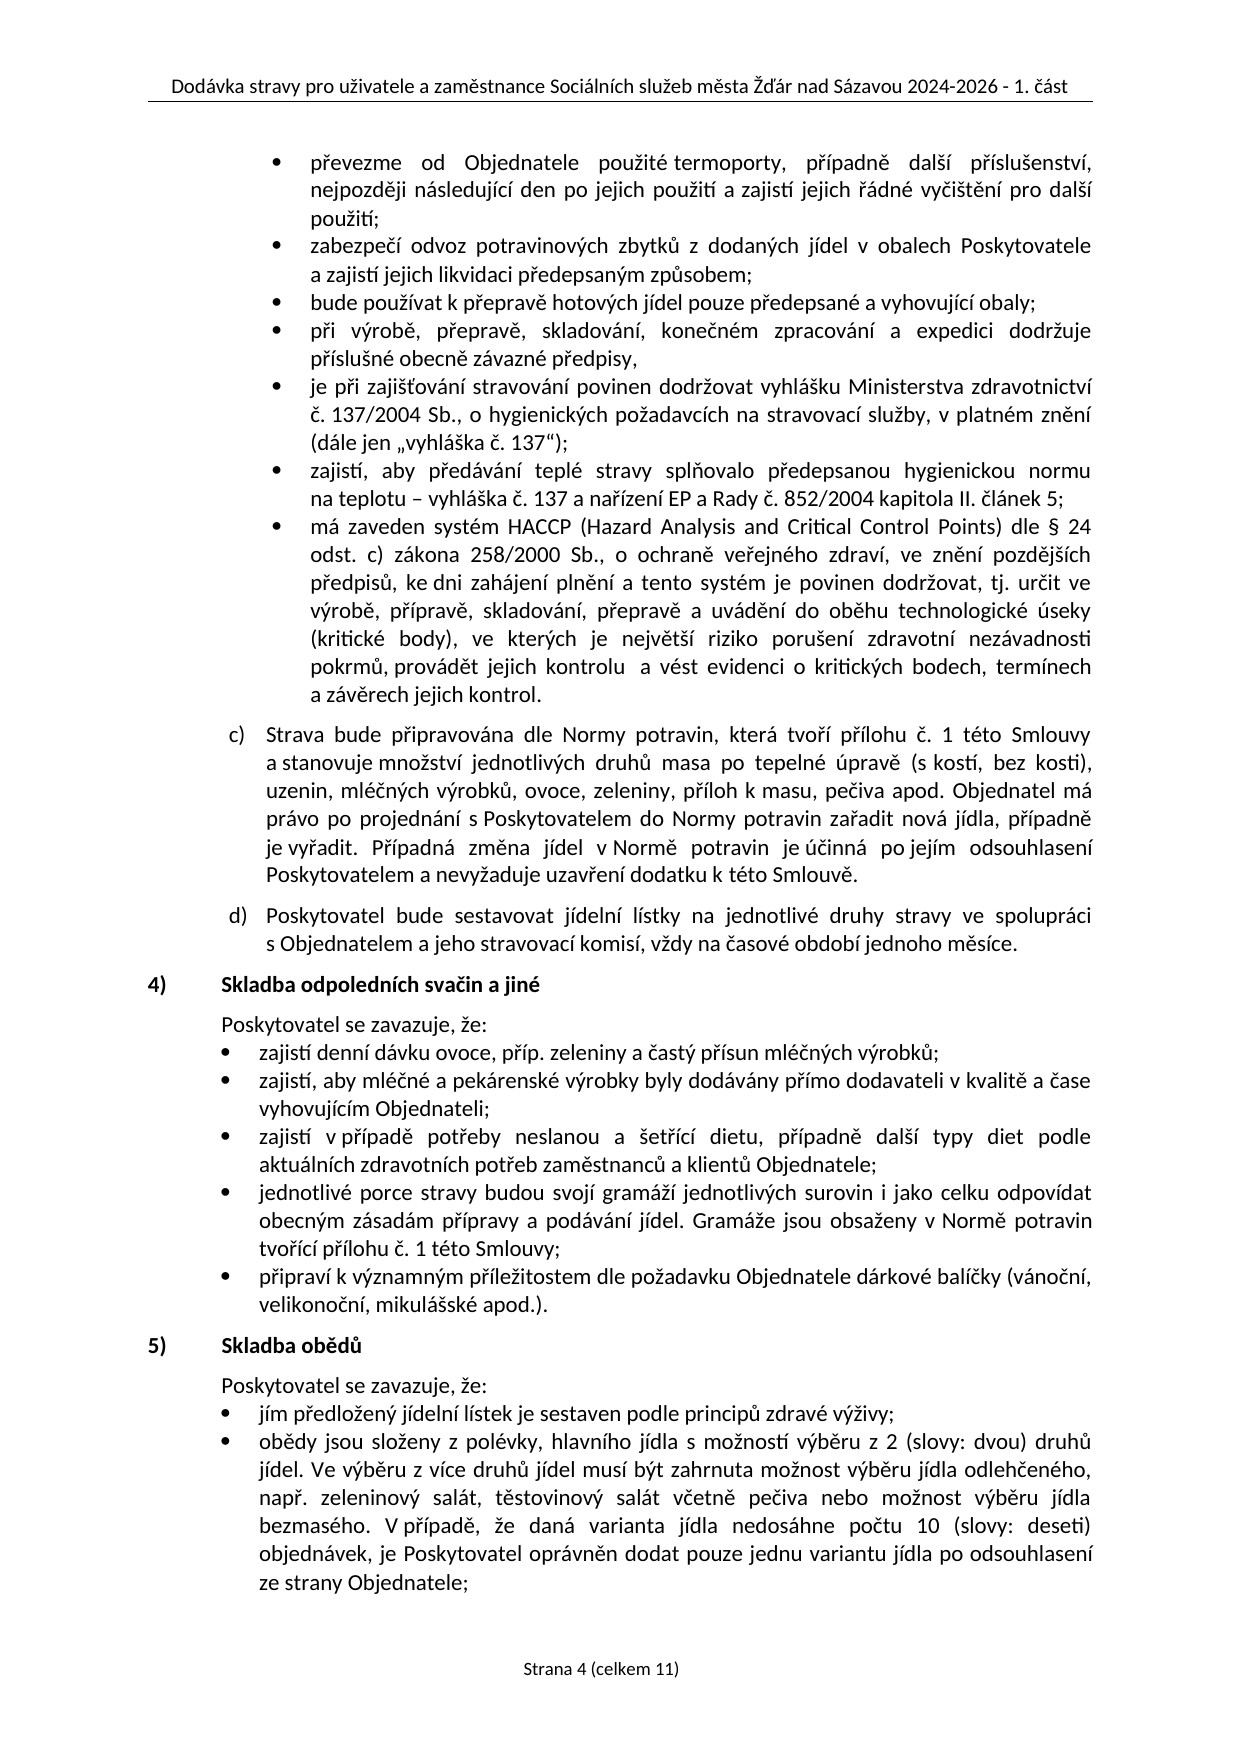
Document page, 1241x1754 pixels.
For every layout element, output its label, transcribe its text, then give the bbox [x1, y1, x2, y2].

list má zaveden systém HACCP (Hazard Analysis and Critical Control Points) dle § 24 odst. c) zákona 258/2000 Sb., o ochraně veřejného zdraví, ve znění pozdějších předpisů, ke dni zahájení plnění a tento systém je povinen dodržovat, tj. určit ve výrobě, přípravě, skladování, přepravě a uvádění do oběhu technologické úseky (kritické body), ve kterých je největší riziko porušení zdravotní nezávadnosti pokrmů, provádět jejich kontrolu a vést evidenci o kritických bodech, termínech a závěrech jejich kontrol. [273, 512, 1093, 708]
list jednotlivé porce stravy budou svojí gramáží jednotlivých surovin i jako celku odpovídat obecným zásadám přípravy a podávání jídel. Gramáže jsou obsaženy v Normě potravin tvořící přílohu č. 1 této Smlouvy; [221, 1178, 1093, 1262]
text Poskytovatel se zavazuje, že: [221, 1371, 1093, 1399]
list převezme od Objednatele použité termoporty, případně další příslušenství, nejpozději následující den po jejich použití a zajistí jejich řádné vyčištění pro další použití; [273, 148, 1093, 232]
list jím předložený jídelní lístek je sestaven podle principů zdravé výživy; [221, 1399, 1093, 1427]
list zajistí denní dávku ovoce, příp. zeleniny a častý přísun mléčných výrobků; [221, 1038, 1093, 1066]
list zabezpečí odvoz potravinových zbytků z dodaných jídel v obalech Poskytovatele a zajistí jejich likvidaci předepsaným způsobem; [273, 232, 1093, 288]
list Poskytovatel bude sestavovat jídelní lístky na jednotlivé druhy stravy ve spolupráci s Objednatelem a jeho stravovací komisí, vždy na časové období jednoho měsíce. [228, 901, 1093, 957]
list Strava bude připravována dle Normy potravin, která tvoří přílohu č. 1 této Smlouvy a stanovuje množství jednotlivých druhů masa po tepelné úpravě (s kostí, bez kosti), uzenin, mléčných výrobků, ovoce, zeleniny, příloh k masu, pečiva apod. Objednatel má právo po projednání s Poskytovatelem do Normy potravin zařadit nová jídla, případně je vyřadit. Případná změna jídel v Normě potravin je účinná po jejím odsouhlasení Poskytovatelem a nevyžaduje uzavření dodatku k této Smlouvě. [228, 721, 1093, 889]
list Skladba odpoledních svačin a jiné [148, 970, 1093, 998]
list je při zajišťování stravování povinen dodržovat vyhlášku Ministerstva zdravotnictví č. 137/2004 Sb., o hygienických požadavcích na stravovací služby, v platném znění (dále jen „vyhláška č. 137“); [273, 372, 1093, 456]
text Poskytovatel se zavazuje, že: [221, 1010, 1093, 1038]
list při výrobě, přepravě, skladování, konečném zpracování a expedici dodržuje příslušné obecně závazné předpisy, [273, 316, 1093, 372]
list bude používat k přepravě hotových jídel pouze předepsané a vyhovující obaly; [273, 288, 1093, 316]
list obědy jsou složeny z polévky, hlavního jídla s možností výběru z 2 (slovy: dvou) druhů jídel. Ve výběru z více druhů jídel musí být zahrnuta možnost výběru jídla odlehčeného, např. zeleninový salát, těstovinový salát včetně pečiva nebo možnost výběru jídla bezmasého. V případě, že daná varianta jídla nedosáhne počtu 10 (slovy: deseti) objednávek, je Poskytovatel oprávněn dodat pouze jednu variantu jídla po odsouhlasení ze strany Objednatele; [221, 1427, 1093, 1596]
list Skladba obědů [148, 1331, 1093, 1359]
list připraví k významným příležitostem dle požadavku Objednatele dárkové balíčky (vánoční, velikonoční, mikulášské apod.). [221, 1262, 1093, 1318]
list zajistí v případě potřeby neslanou a šetřící dietu, případně další typy diet podle aktuálních zdravotních potřeb zaměstnanců a klientů Objednatele; [221, 1122, 1093, 1178]
list zajistí, aby mléčné a pekárenské výrobky byly dodávány přímo dodavateli v kvalitě a čase vyhovujícím Objednateli; [221, 1066, 1093, 1122]
list zajistí, aby předávání teplé stravy splňovalo předepsanou hygienickou normu na teplotu – vyhláška č. 137 a nařízení EP a Rady č. 852/2004 kapitola II. článek 5; [273, 456, 1093, 512]
